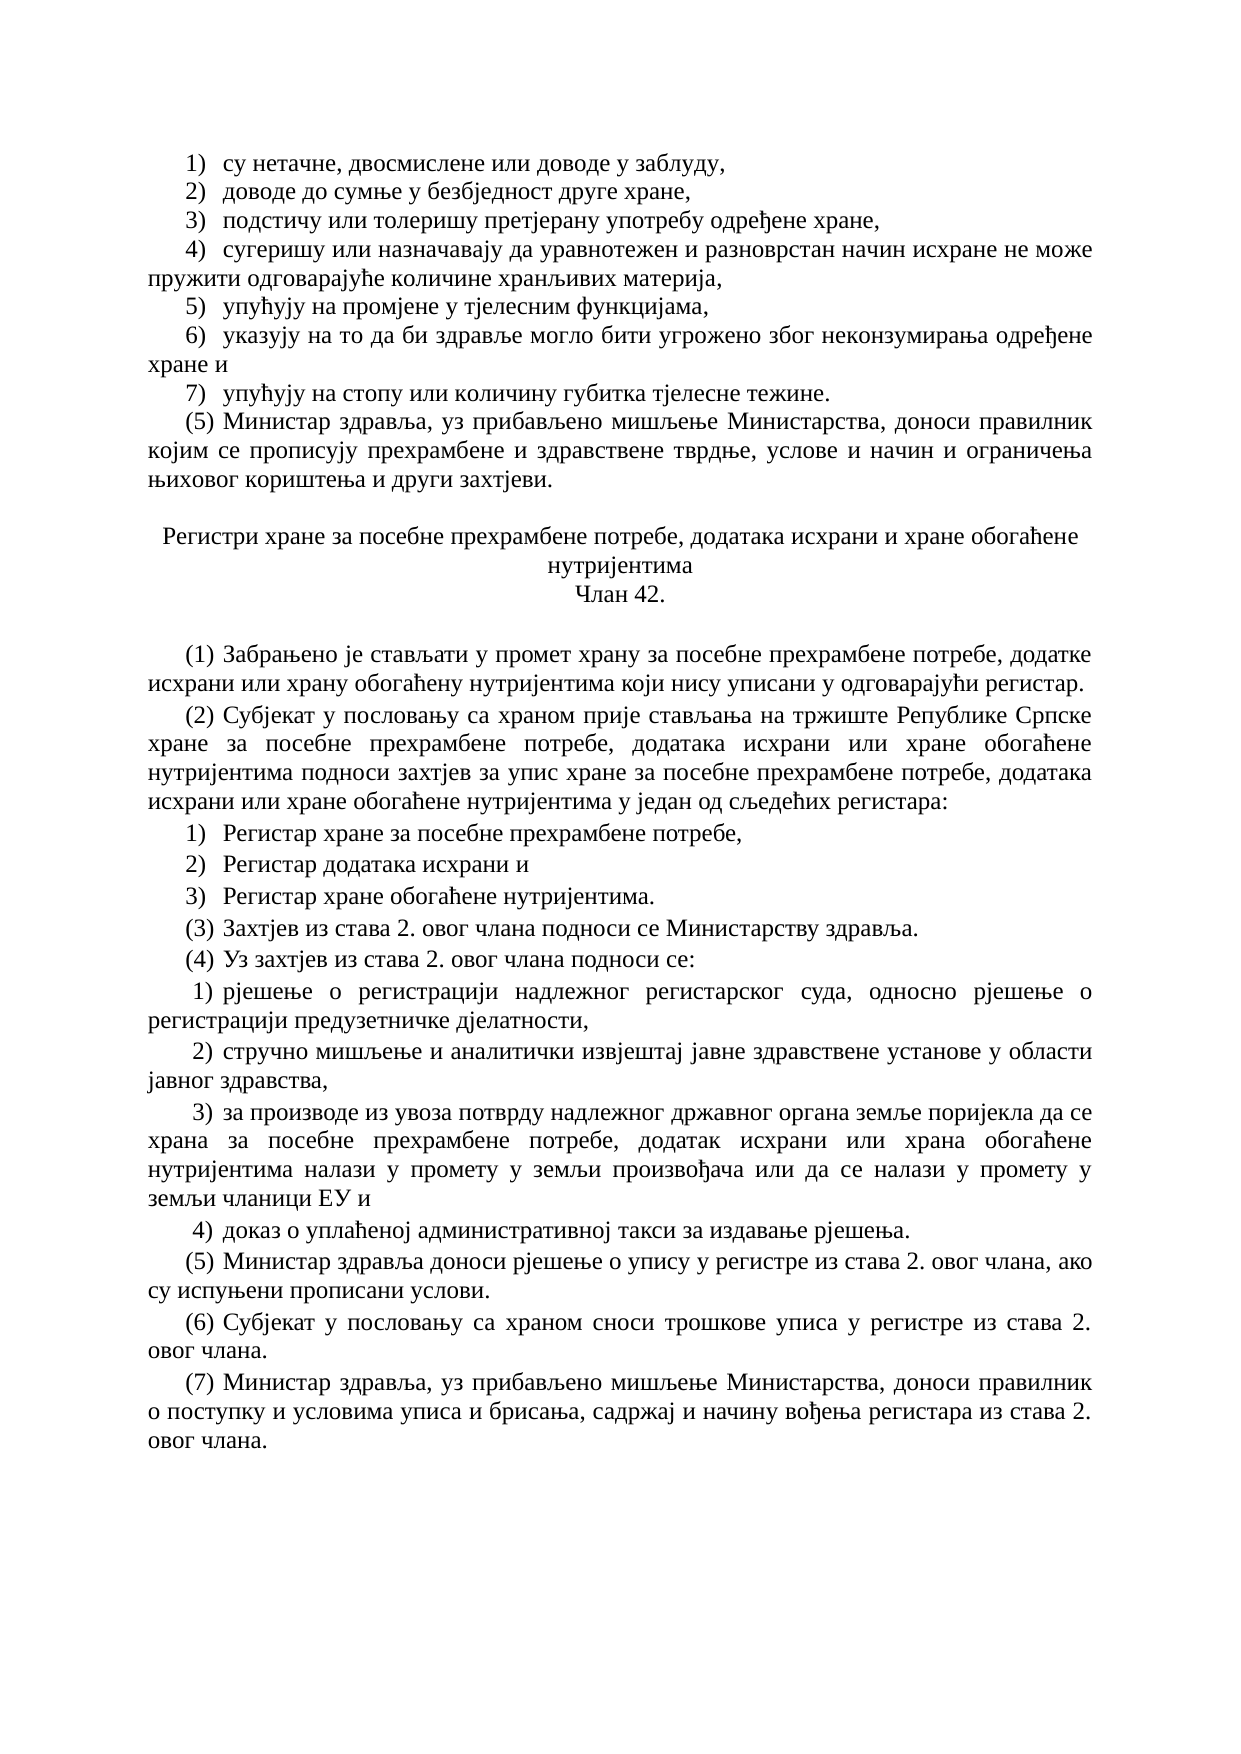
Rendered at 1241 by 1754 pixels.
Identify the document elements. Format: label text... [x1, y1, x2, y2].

list доводе до сумње у безбједност друге хране, [185, 176, 1093, 205]
list Уз захтјев из става 2. овог члана подноси се: [148, 944, 1093, 973]
list рјешење о регистрацији надлежног регистарског суда, односно рјешење о регистрацији предузетничке дјелатности, [148, 976, 1093, 1033]
list Субјекат у пословању са храном прије стављања на тржиште Републике Српске хране за посебне прехрамбене потребе, додатака исхрани или хране обогаћене нутријентима подноси захтјев за упис хране за посебне прехрамбене потребе, додатака исхрани или хране обогаћене нутријентима у један од сљедећих регистара: [148, 700, 1093, 815]
list за производе из увоза потврду надлежног државног органа земље поријекла да се храна за посебне прехрамбене потребе, додатак исхрани или храна обогаћене нутријентима налази у промету у земљи произвођача или да се налази у промету у земљи чланици ЕУ и [148, 1097, 1093, 1212]
list подстичу или толеришу претјерану употребу одређене хране, [185, 205, 1093, 234]
text Регистри хране за посебне прехрамбене потребе, додатака исхрани и хране обогаћене нутријентима [148, 521, 1093, 579]
list Субјекат у пословању са храном сноси трошкове уписа у регистре из става 2. овог члана. [148, 1307, 1093, 1364]
list Захтјев из става 2. овог члана подноси се Министарству здравља. [148, 913, 1093, 941]
list упућују на промјене у тјелесним функцијама, [148, 291, 1093, 320]
list Забрањено је стављати у промет храну за посебне прехрамбене потребе, додатке исхрани или храну обогаћену нутријентима који нису уписани у одговарајући регистар. [148, 639, 1093, 697]
list Министар здравља, уз прибављено мишљење Министарства, доноси правилник о поступку и условима уписа и брисања, садржај и начину вођења регистара из става 2. овог члана. [148, 1367, 1093, 1453]
list указују на то да би здравље могло бити угрожено због неконзумирања одређене хране и [148, 320, 1093, 378]
list Министар здравља доноси рјешење о упису у регистре из става 2. овог члана, ако су испуњени прописани услови. [148, 1246, 1093, 1304]
list сугеришу или назначавају да уравнотежен и разноврстан начин исхране не може пружити одговарајуће количине хранљивих материја, [148, 234, 1093, 291]
list Министар здравља, уз прибављено мишљење Министарства, доноси правилник којим се прописују прехрамбене и здравствене тврдње, услове и начин и ограничења њиховог кориштења и други захтјеви. [148, 406, 1093, 493]
list су нетачне, двосмислене или доводе у заблуду, [185, 148, 1093, 176]
list Регистар хране за посебне прехрамбене потребе, [185, 818, 1093, 846]
list Регистар хране обогаћене нутријентима. [185, 881, 1093, 910]
list Регистар додатака исхрани и [185, 849, 1093, 878]
list упућују на стопу или количину губитка тјелесне тежине. [148, 378, 1093, 406]
list доказ о уплаћеној административној такси за издавање рјешења. [148, 1215, 1093, 1243]
text Члан 42. [148, 579, 1093, 608]
list стручно мишљење и аналитички извјештај јавне здравствене установе у области јавног здравства, [148, 1036, 1093, 1094]
